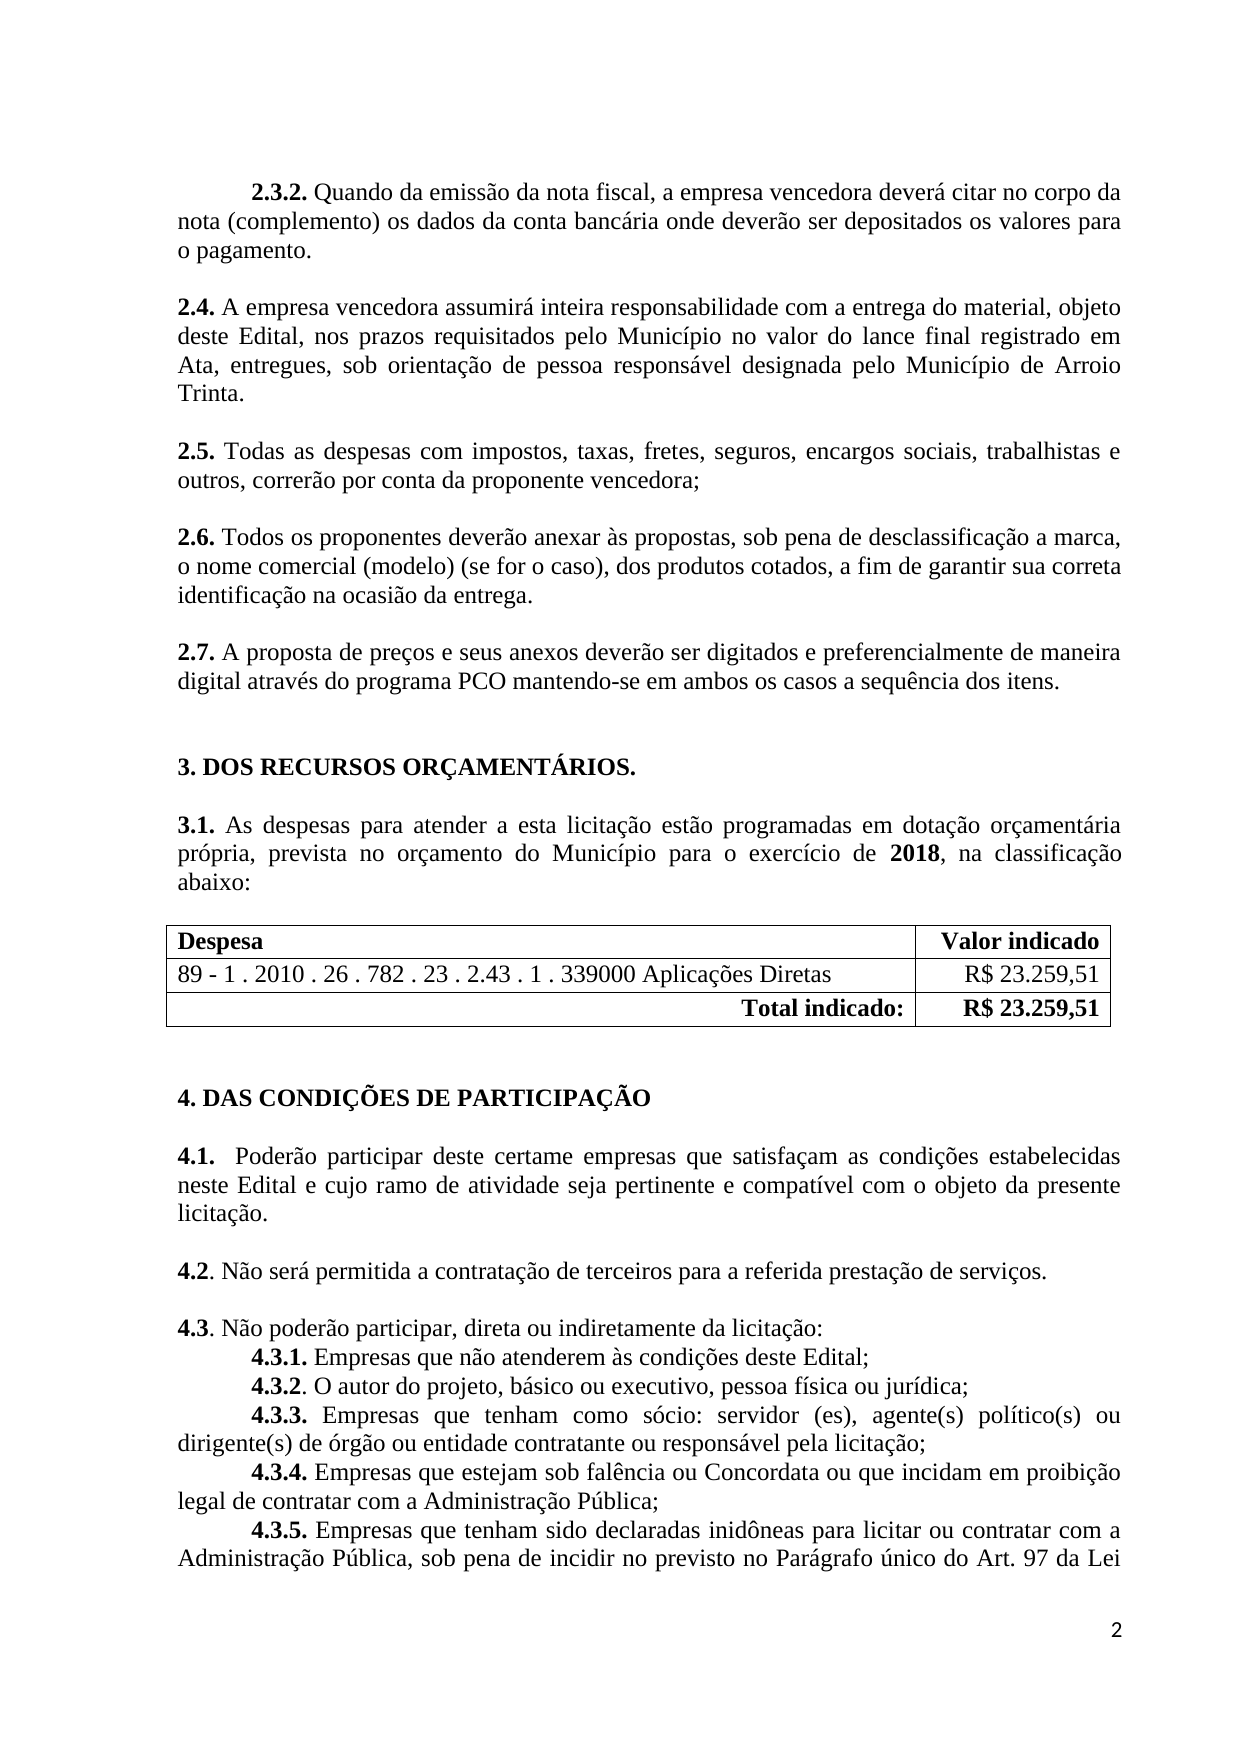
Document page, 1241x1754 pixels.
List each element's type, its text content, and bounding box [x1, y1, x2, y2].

text 4.3.1. Empresas que não atenderem às condições deste Edital; [177, 1342, 1122, 1371]
table_header Valor indicado [916, 926, 1110, 958]
table_cell R$ 23.259,51 [916, 993, 1110, 1026]
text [177, 1515, 1122, 1572]
text 4.2. Não será permitida a contratação de terceiros para a referida prestação de serviços. [177, 1256, 1122, 1285]
text 4.3.4. Empresas que estejam sob falência ou Concordata ou que incidam em proibição legal de contratar com a Administração Pública; [177, 1457, 1122, 1515]
text 3. DOS RECURSOS ORÇAMENTÁRIOS. [177, 752, 1122, 781]
text 3.1. As despesas para atender a esta licitação estão programadas em dotação orçamentária própria, prevista no orçamento do Município para o exercício de 2018, na classificação abaixo: [177, 810, 1122, 896]
text 4.3.2. O autor do projeto, básico ou executivo, pessoa física ou jurídica; [177, 1371, 1122, 1400]
table_cell Total indicado: [167, 993, 915, 1026]
text 2.4. A empresa vencedora assumirá inteira responsabilidade com a entrega do material, objeto deste Edital, nos prazos requisitados pelo Município no valor do lance final registrado em Ata, entregues, sob orientação de pessoa responsável designada pelo Município de Arroio Trinta. [177, 292, 1122, 407]
text 2.5. Todas as despesas com impostos, taxas, fretes, seguros, encargos sociais, trabalhistas e outros, correrão por conta da proponente vencedora; [177, 436, 1122, 493]
table_cell 89 - 1 . 2010 . 26 . 782 . 23 . 2.43 . 1 . 339000 Aplicações Diretas [167, 959, 915, 992]
text 4.3.3. Empresas que tenham como sócio: servidor (es), agente(s) político(s) ou dirigente(s) de órgão ou entidade contratante ou responsável pela licitação; [177, 1400, 1122, 1457]
table_header Despesa [167, 926, 915, 958]
text 2.6. Todos os proponentes deverão anexar às propostas, sob pena de desclassificação a marca, o nome comercial (modelo) (se for o caso), dos produtos cotados, a fim de garantir sua correta identificação na ocasião da entrega. [177, 522, 1122, 608]
text 2.3.2. Quando da emissão da nota fiscal, a empresa vencedora deverá citar no corpo da nota (complemento) os dados da conta bancária onde deverão ser depositados os valores para o pagamento. [177, 177, 1122, 263]
text 4.3. Não poderão participar, direta ou indiretamente da licitação: [177, 1313, 1122, 1342]
table_cell R$ 23.259,51 [916, 959, 1110, 992]
text 4.1. Poderão participar deste certame empresas que satisfaçam as condições estabelecidas neste Edital e cujo ramo de atividade seja pertinente e compatível com o objeto da presente licitação. [177, 1141, 1122, 1227]
text 4. DAS CONDIÇÕES DE PARTICIPAÇÃO [177, 1083, 1122, 1112]
text 2.7. A proposta de preços e seus anexos deverão ser digitados e preferencialmente de maneira digital através do programa PCO mantendo-se em ambos os casos a sequência dos itens. [177, 637, 1122, 695]
